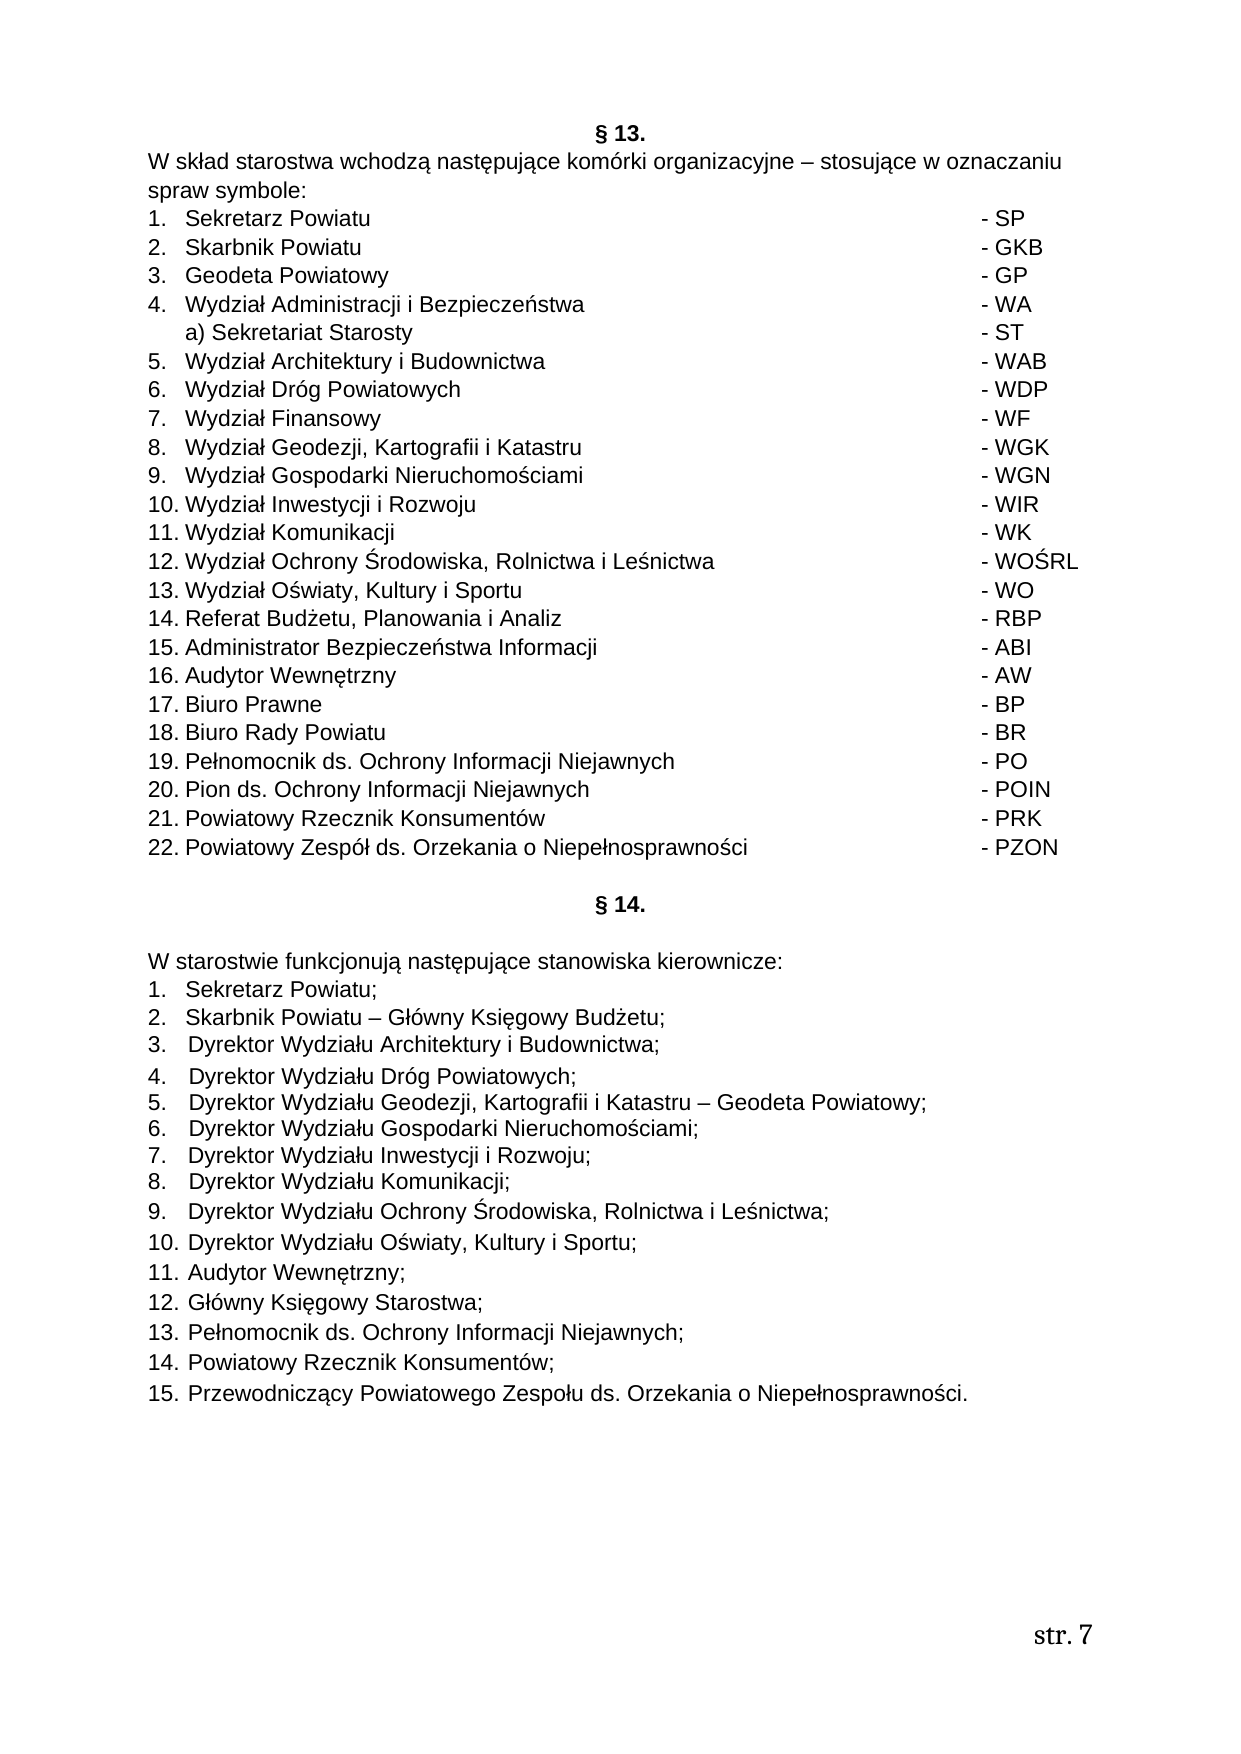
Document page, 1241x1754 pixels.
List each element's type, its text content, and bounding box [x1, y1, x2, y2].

list Wydział Gospodarki Nieruchomościami - WGN [148, 461, 1092, 489]
text W skład starostwa wchodzą następujące komórki organizacyjne – stosujące w oznaczaniu spraw symbole: [148, 147, 1092, 204]
list Powiatowy Rzecznik Konsumentów - PRK [148, 804, 1092, 832]
list Dyrektor Wydziału Gospodarki Nieruchomościami; [148, 1115, 1092, 1142]
list Wydział Inwestycji i Rozwoju - WIR [148, 489, 1092, 518]
list Dyrektor Wydziału Architektury i Budownictwa; [148, 1031, 1092, 1057]
list Skarbnik Powiatu - GKB [148, 232, 1092, 261]
text § 13. [148, 118, 1092, 147]
list Sekretarz Powiatu; [148, 976, 1092, 1002]
list Dyrektor Wydziału Ochrony Środowiska, Rolnictwa i Leśnictwa; [148, 1198, 1092, 1224]
list Pełnomocnik ds. Ochrony Informacji Niejawnych; [148, 1319, 1092, 1345]
text § 14. [148, 891, 1092, 917]
list Wydział Ochrony Środowiska, Rolnictwa i Leśnictwa - WOŚRL [148, 546, 1092, 575]
list Wydział Finansowy - WF [148, 403, 1092, 432]
list Dyrektor Wydziału Inwestycji i Rozwoju; [148, 1142, 1092, 1168]
list Dyrektor Wydziału Geodezji, Kartografii i Katastru – Geodeta Powiatowy; [148, 1089, 1092, 1115]
list Dyrektor Wydziału Oświaty, Kultury i Sportu; [148, 1228, 1092, 1255]
list Wydział Architektury i Budownictwa - WAB [148, 346, 1092, 375]
list Audytor Wewnętrzny - AW [148, 661, 1092, 689]
list Biuro Rady Powiatu - BR [148, 718, 1092, 747]
list Dyrektor Wydziału Komunikacji; [148, 1168, 1092, 1194]
text a) Sekretariat Starosty - ST [148, 318, 1092, 346]
list Przewodniczący Powiatowego Zespołu ds. Orzekania o Niepełnosprawności. [148, 1379, 1092, 1406]
list Audytor Wewnętrzny; [148, 1259, 1092, 1285]
list Pełnomocnik ds. Ochrony Informacji Niejawnych - PO [148, 747, 1092, 775]
list Referat Budżetu, Planowania i Analiz - RBP [148, 604, 1092, 632]
list Powiatowy Zespół ds. Orzekania o Niepełnosprawności - PZON [148, 832, 1092, 861]
list Sekretarz Powiatu - SP [148, 204, 1092, 232]
list Wydział Komunikacji - WK [148, 518, 1092, 546]
list Administrator Bezpieczeństwa Informacji - ABI [148, 632, 1092, 661]
text W starostwie funkcjonują następujące stanowiska kierownicze: [148, 948, 1092, 974]
list Wydział Geodezji, Kartografii i Katastru - WGK [148, 432, 1092, 461]
list Pion ds. Ochrony Informacji Niejawnych - POIN [148, 775, 1092, 804]
list Wydział Administracji i Bezpieczeństwa - WA [148, 289, 1092, 318]
list Wydział Dróg Powiatowych - WDP [148, 375, 1092, 403]
list Wydział Oświaty, Kultury i Sportu - WO [148, 575, 1092, 604]
list Główny Księgowy Starostwa; [148, 1289, 1092, 1315]
list Skarbnik Powiatu – Główny Księgowy Budżetu; [148, 1004, 1092, 1031]
list Geodeta Powiatowy - GP [148, 261, 1092, 289]
list Powiatowy Rzecznik Konsumentów; [148, 1349, 1092, 1376]
list Biuro Prawne - BP [148, 689, 1092, 718]
list Dyrektor Wydziału Dróg Powiatowych; [148, 1063, 1092, 1089]
